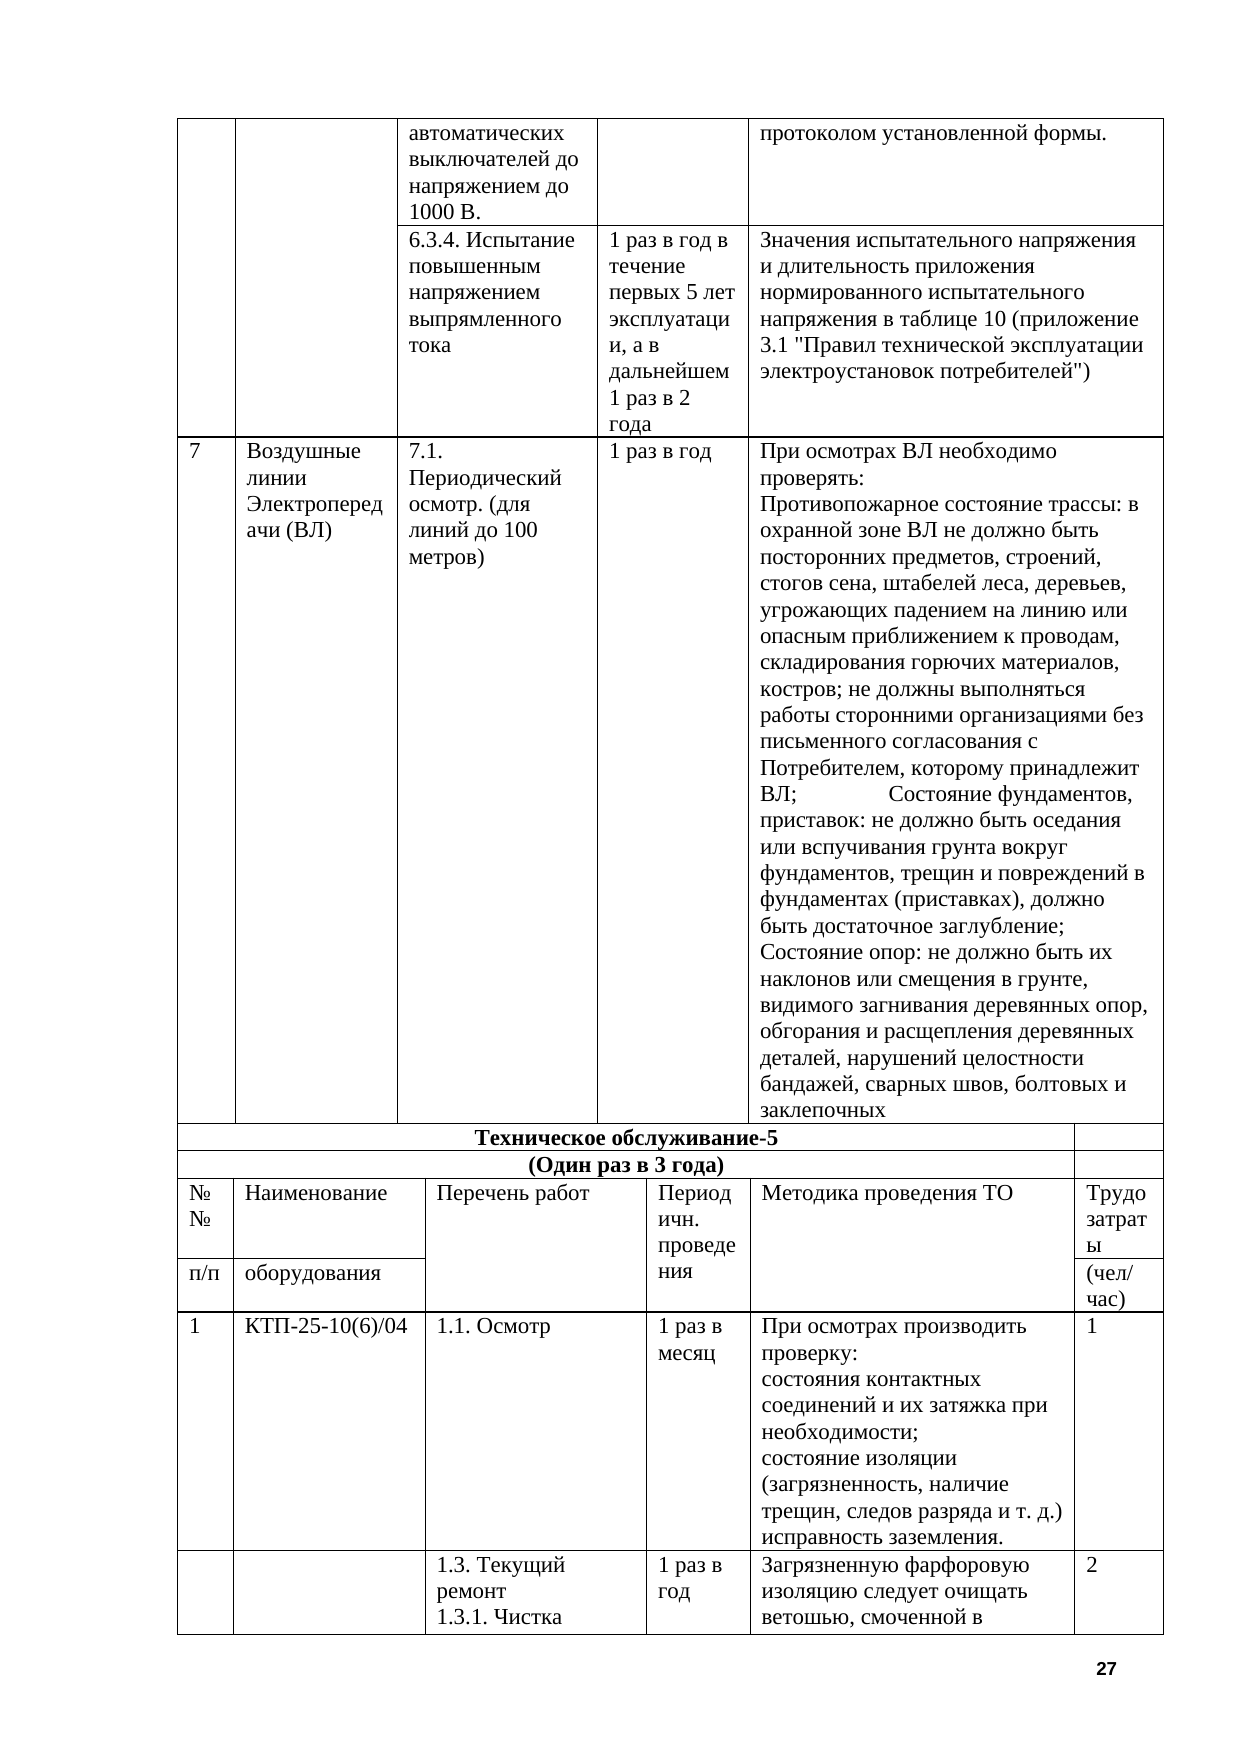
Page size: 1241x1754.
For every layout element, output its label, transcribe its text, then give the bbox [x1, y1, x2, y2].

table_cell 1 раз в год [647, 1551, 750, 1634]
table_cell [749, 119, 1163, 224]
table_cell №№ [178, 1179, 233, 1258]
table_cell 1 раз в год [598, 438, 748, 1123]
table_cell 7 [178, 438, 235, 1123]
table_cell 6.3.4. Испытание повышенным напряжением выпрямленного тока [398, 226, 597, 436]
table_cell Периодичн. проведения [647, 1179, 750, 1311]
table_cell 1 [1075, 1313, 1163, 1549]
table_cell 1 раз в месяц [647, 1313, 750, 1549]
table_cell [1075, 1124, 1163, 1150]
table_cell Значения испытательного напряжения и длительность приложения нормированного испытательного напряжения в таблице 10 (приложение 3.1 "Правил технической эксплуатации электроустановок потребителей") [749, 226, 1163, 436]
table_cell [234, 1551, 425, 1634]
table_cell 1.1. Осмотр [426, 1313, 646, 1549]
table_cell Воздушные линии Электропередачи (ВЛ) [236, 438, 397, 1123]
table_cell Методика проведения ТО [751, 1179, 1074, 1311]
table_cell Наименование [234, 1179, 425, 1258]
table_cell оборудования [234, 1259, 425, 1311]
table_cell Техническое обслуживание-5 [178, 1124, 1074, 1150]
table_cell (Один раз в 3 года) [178, 1151, 1074, 1177]
table_cell При осмотрах ВЛ необходимо проверять: Противопожарное состояние трассы: в охранной зоне ВЛ не должно быть посторонних предметов, строений, стогов сена, штабелей леса, деревьев, угрожающих падением на линию или опасным приближением к проводам, складирования горючих материалов, костров; не должны выполняться работы сторонними организациями без письменного согласования с Потребителем, которому принадлежит ВЛ; Состояние фундаментов, приставок: не должно быть оседания или вспучивания грунта вокруг фундаментов, трещин и повреждений в фундаментах (приставках), должно быть достаточное заглубление; Состояние опор: не должно быть их наклонов или смещения в грунте, видимого загнивания деревянных опор, обгорания и расщепления деревянных деталей, нарушений целостности бандажей, сварных швов, болтовых и заклепочных [749, 438, 1163, 1123]
table_cell 1.3. Текущий ремонт 1.3.1. Чистка изоляции оборудования [426, 1551, 646, 1634]
table_cell 7.1. Периодический осмотр. (для линий до 100 метров) [398, 438, 597, 1123]
table_cell Трудозатраты [1075, 1179, 1163, 1258]
table_cell [1075, 1151, 1163, 1177]
table_cell [598, 119, 748, 224]
table_cell 2 [1075, 1551, 1163, 1634]
table_cell 1 раз в год в течение первых 5 лет эксплуатации, а в дальнейшем 1 раз в 2 года [598, 226, 748, 436]
table_cell Загрязненную фарфоровую изоляцию следует очищать ветошью, смоченной в бензине или растворители. Поверхность изоляторов после чистки вытирается на сухую. [751, 1551, 1074, 1634]
table_cell п/п [178, 1259, 233, 1311]
table_cell [178, 1551, 233, 1634]
table_cell (чел/час) [1075, 1259, 1163, 1311]
table_cell Перечень работ [426, 1179, 646, 1311]
table_cell При осмотрах производить проверку: состояния контактных соединений и их затяжка при необходимости; состояние изоляции (загрязненность, наличие трещин, следов разряда и т. д.) исправность заземления. [751, 1313, 1074, 1549]
table_cell КТП-25-10(6)/04 [234, 1313, 425, 1549]
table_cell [398, 119, 597, 224]
table_cell 1 [178, 1313, 233, 1549]
